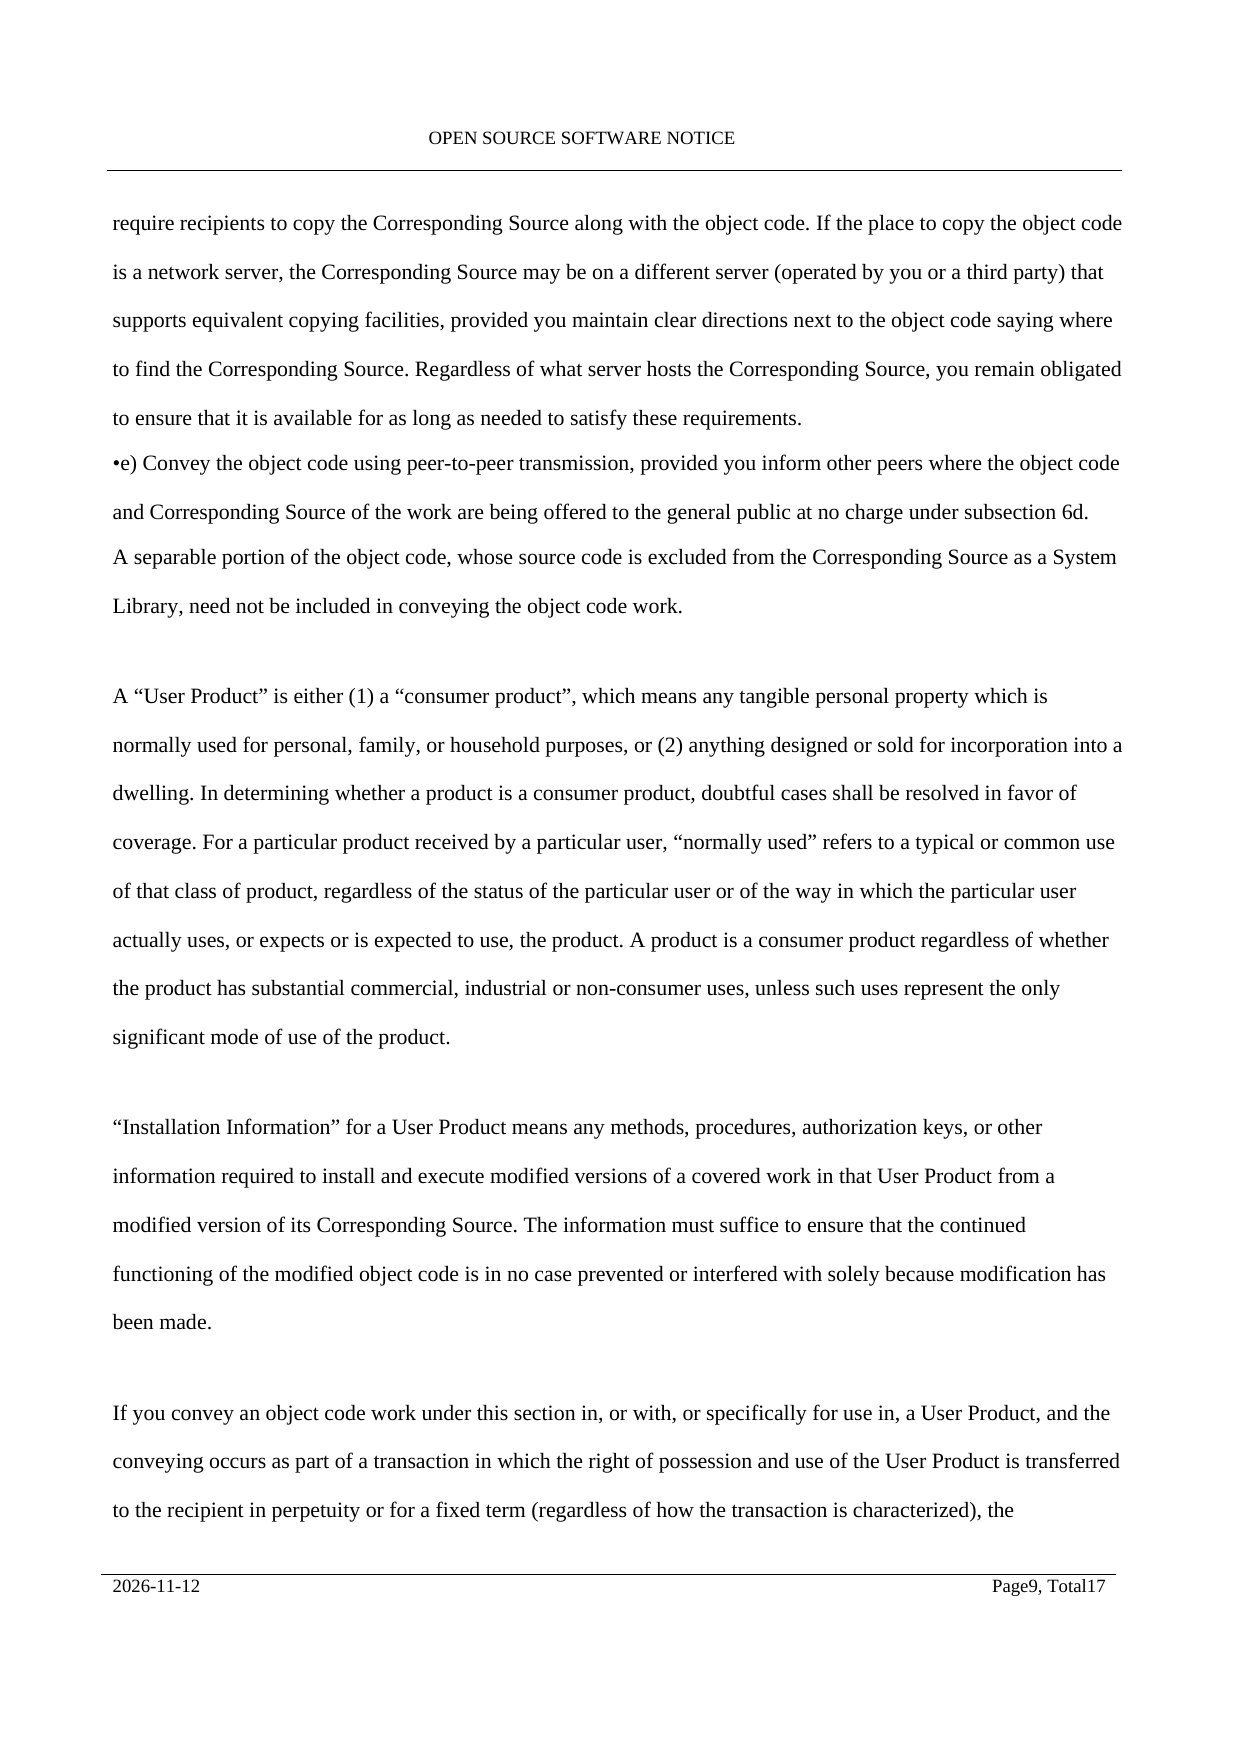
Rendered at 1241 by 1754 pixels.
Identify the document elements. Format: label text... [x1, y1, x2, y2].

text “Installation Information” for a User Product means any methods, procedures, authorization keys, or other information required to install and execute modified versions of a covered work in that User Product from a modified version of its Corresponding Source. The information must suffice to ensure that the continued functioning of the modified object code is in no case prevented or interfered with solely because modification has been made. [112, 1111, 1128, 1338]
text A separable portion of the object code, whose source code is excluded from the Corresponding Source as a System Library, need not be included in conveying the object code work. [112, 540, 1128, 622]
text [112, 206, 1128, 434]
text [112, 1396, 1128, 1526]
text •e) Convey the object code using peer-to-peer transmission, provided you inform other peers where the object code and Corresponding Source of the work are being offered to the general public at no charge under subsection 6d. [112, 446, 1128, 528]
text A “User Product” is either (1) a “consumer product”, which means any tangible personal property which is normally used for personal, family, or household purposes, or (2) anything designed or sold for incorporation into a dwelling. In determining whether a product is a consumer product, doubtful cases shall be resolved in favor of coverage. For a particular product received by a particular user, “normally used” refers to a typical or common use of that class of product, regardless of the status of the particular user or of the way in which the particular user actually uses, or expects or is expected to use, the product. A product is a consumer product regardless of whether the product has substantial commercial, industrial or non-consumer uses, unless such uses represent the only significant mode of use of the product. [112, 679, 1128, 1053]
